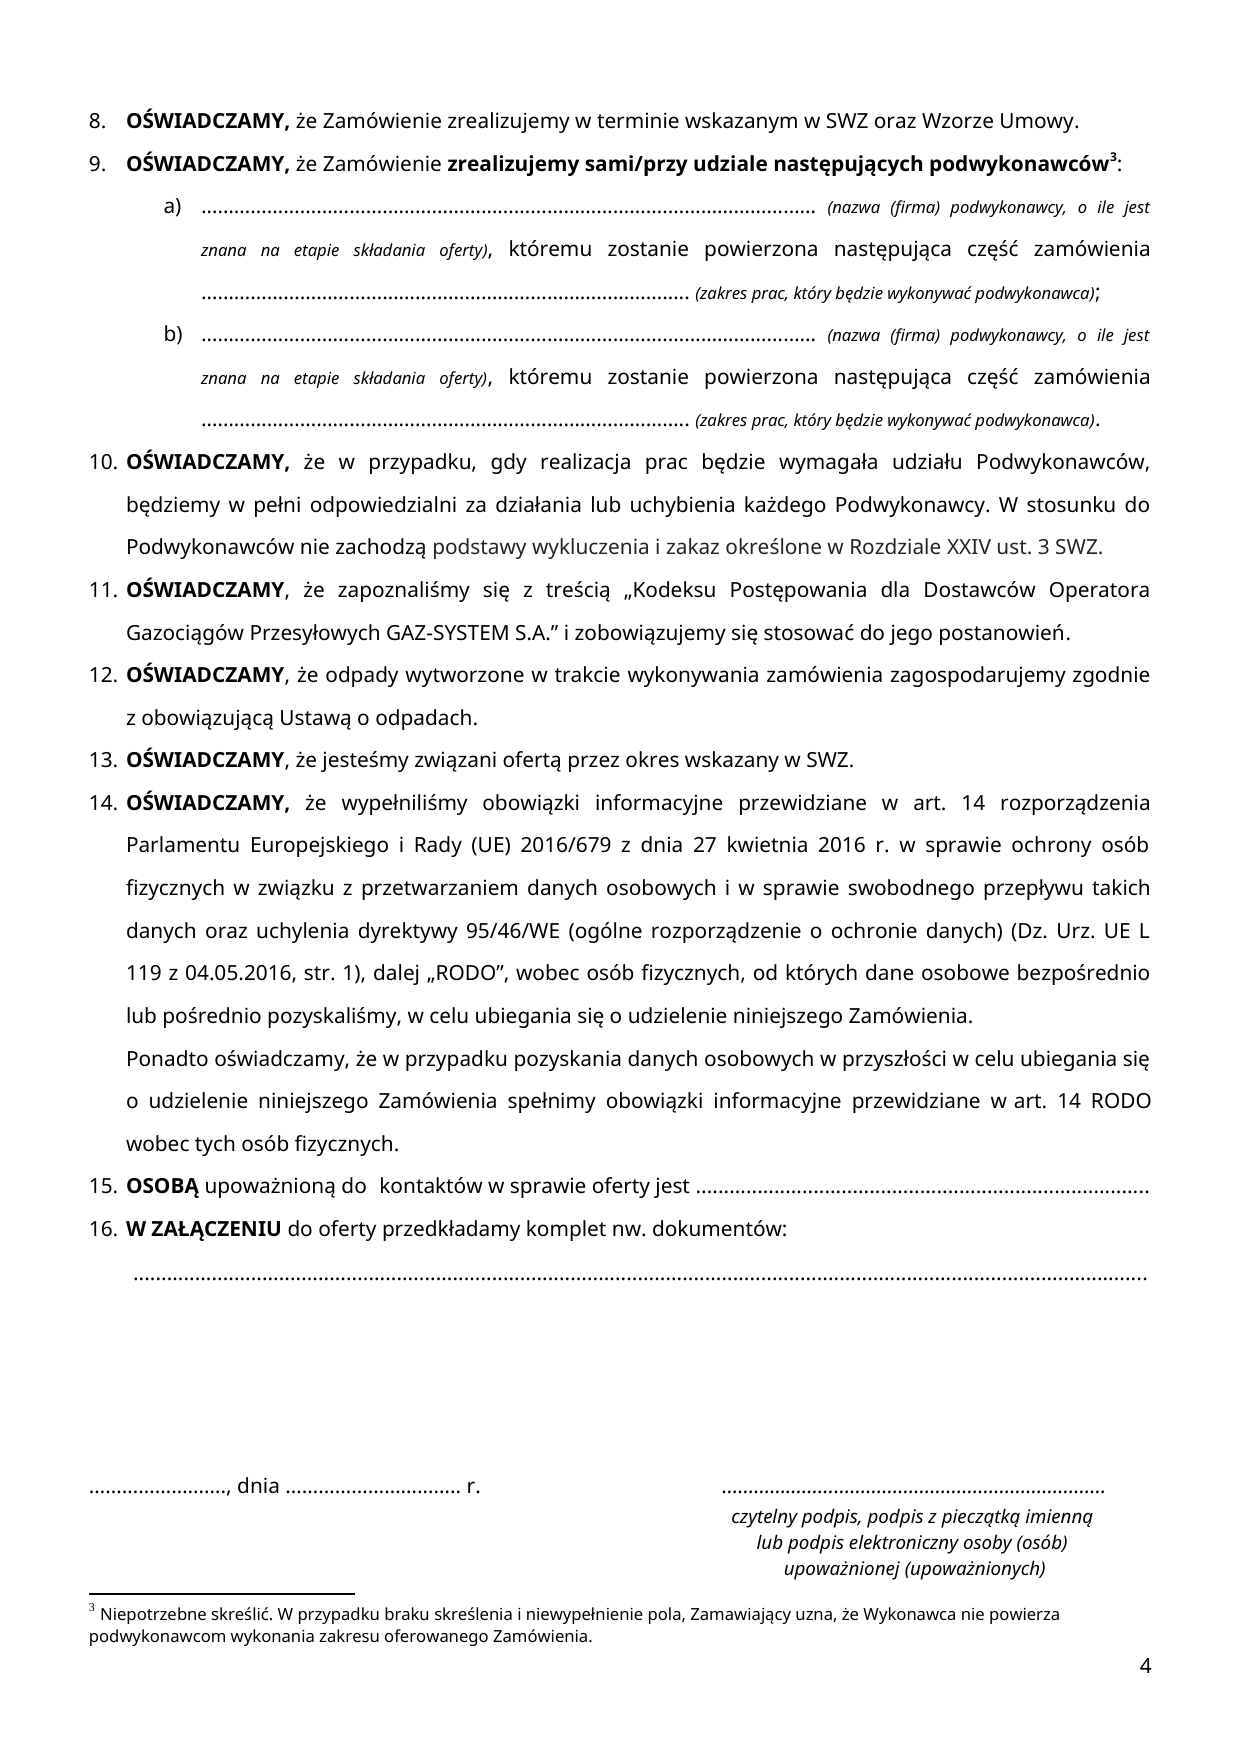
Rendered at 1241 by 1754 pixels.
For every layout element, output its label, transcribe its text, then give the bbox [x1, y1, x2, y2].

list OŚWIADCZAMY, że wypełniliśmy obowiązki informacyjne przewidziane w art. 14 rozporządzenia Parlamentu Europejskiego i Rady (UE) 2016/679 z dnia 27 kwietnia 2016 r. w sprawie ochrony osób fizycznych w związku z przetwarzaniem danych osobowych i w sprawie swobodnego przepływu takich danych oraz uchylenia dyrektywy 95/46/WE (ogólne rozporządzenie o ochronie danych) (Dz. Urz. UE L 119 z 04.05.2016, str. 1), dalej „RODO”, wobec osób fizycznych, od których dane osobowe bezpośrednio lub pośrednio pozyskaliśmy, w celu ubiegania się o udzielenie niniejszego Zamówienia. [89, 788, 1152, 1029]
text ……………………., dnia ………………………….. r. ……………………………………………………………… [89, 1471, 1152, 1499]
text Ponadto oświadczamy, że w przypadku pozyskania danych osobowych w przyszłości w celu ubiegania się o udzielenie niniejszego Zamówienia spełnimy obowiązki informacyjne przewidziane w art. 14 RODO wobec tych osób fizycznych. [126, 1044, 1152, 1157]
list ………………………………………………………………………….……………………… (nazwa (firma) podwykonawcy, o ile jest znana na etapie składania oferty), któremu zostanie powierzona następująca część zamówienia …………………………………………………………………………….. (zakres prac, który będzie wykonywać podwykonawca). [163, 319, 1152, 433]
list OŚWIADCZAMY, że Zamówienie zrealizujemy w terminie wskazanym w SWZ oraz Wzorze Umowy. [89, 106, 1152, 135]
text lub podpis elektroniczny osoby (osób) [89, 1529, 1152, 1555]
list OŚWIADCZAMY, że odpady wytworzone w trakcie wykonywania zamówienia zagospodarujemy zgodnie z obowiązującą Ustawą o odpadach. [89, 660, 1152, 731]
list ………………………………………………………………………….……………………… (nazwa (firma) podwykonawcy, o ile jest znana na etapie składania oferty), któremu zostanie powierzona następująca część zamówienia …………………………………………………………………………….. (zakres prac, który będzie wykonywać podwykonawca); [163, 192, 1152, 305]
list OŚWIADCZAMY, że w przypadku, gdy realizacja prac będzie wymagała udziału Podwykonawców, będziemy w pełni odpowiedzialni za działania lub uchybienia każdego Podwykonawcy. W stosunku do Podwykonawców nie zachodzą podstawy wykluczenia i zakaz określone w Rozdziale XXIV ust. 3 SWZ. [89, 447, 1152, 561]
list OŚWIADCZAMY, że Zamówienie zrealizujemy sami/przy udziale następujących podwykonawców: [89, 149, 1152, 177]
list OŚWIADCZAMY, że zapoznaliśmy się z treścią „Kodeksu Postępowania dla Dostawców Operatora Gazociągów Przesyłowych GAZ-SYSTEM S.A.” i zobowiązujemy się stosować do jego postanowień. [89, 575, 1152, 646]
list W ZAŁĄCZENIU do oferty przedkładamy komplet nw. dokumentów: [89, 1214, 1152, 1243]
text czytelny podpis, podpis z pieczątką imienną [89, 1504, 1152, 1529]
list OSOBĄ upoważnioną do kontaktów w sprawie oferty jest [89, 1171, 1152, 1200]
list OŚWIADCZAMY, że jesteśmy związani ofertą przez okres wskazany w SWZ. [89, 745, 1152, 774]
text upoważnionej (upoważnionych) [89, 1555, 1152, 1580]
